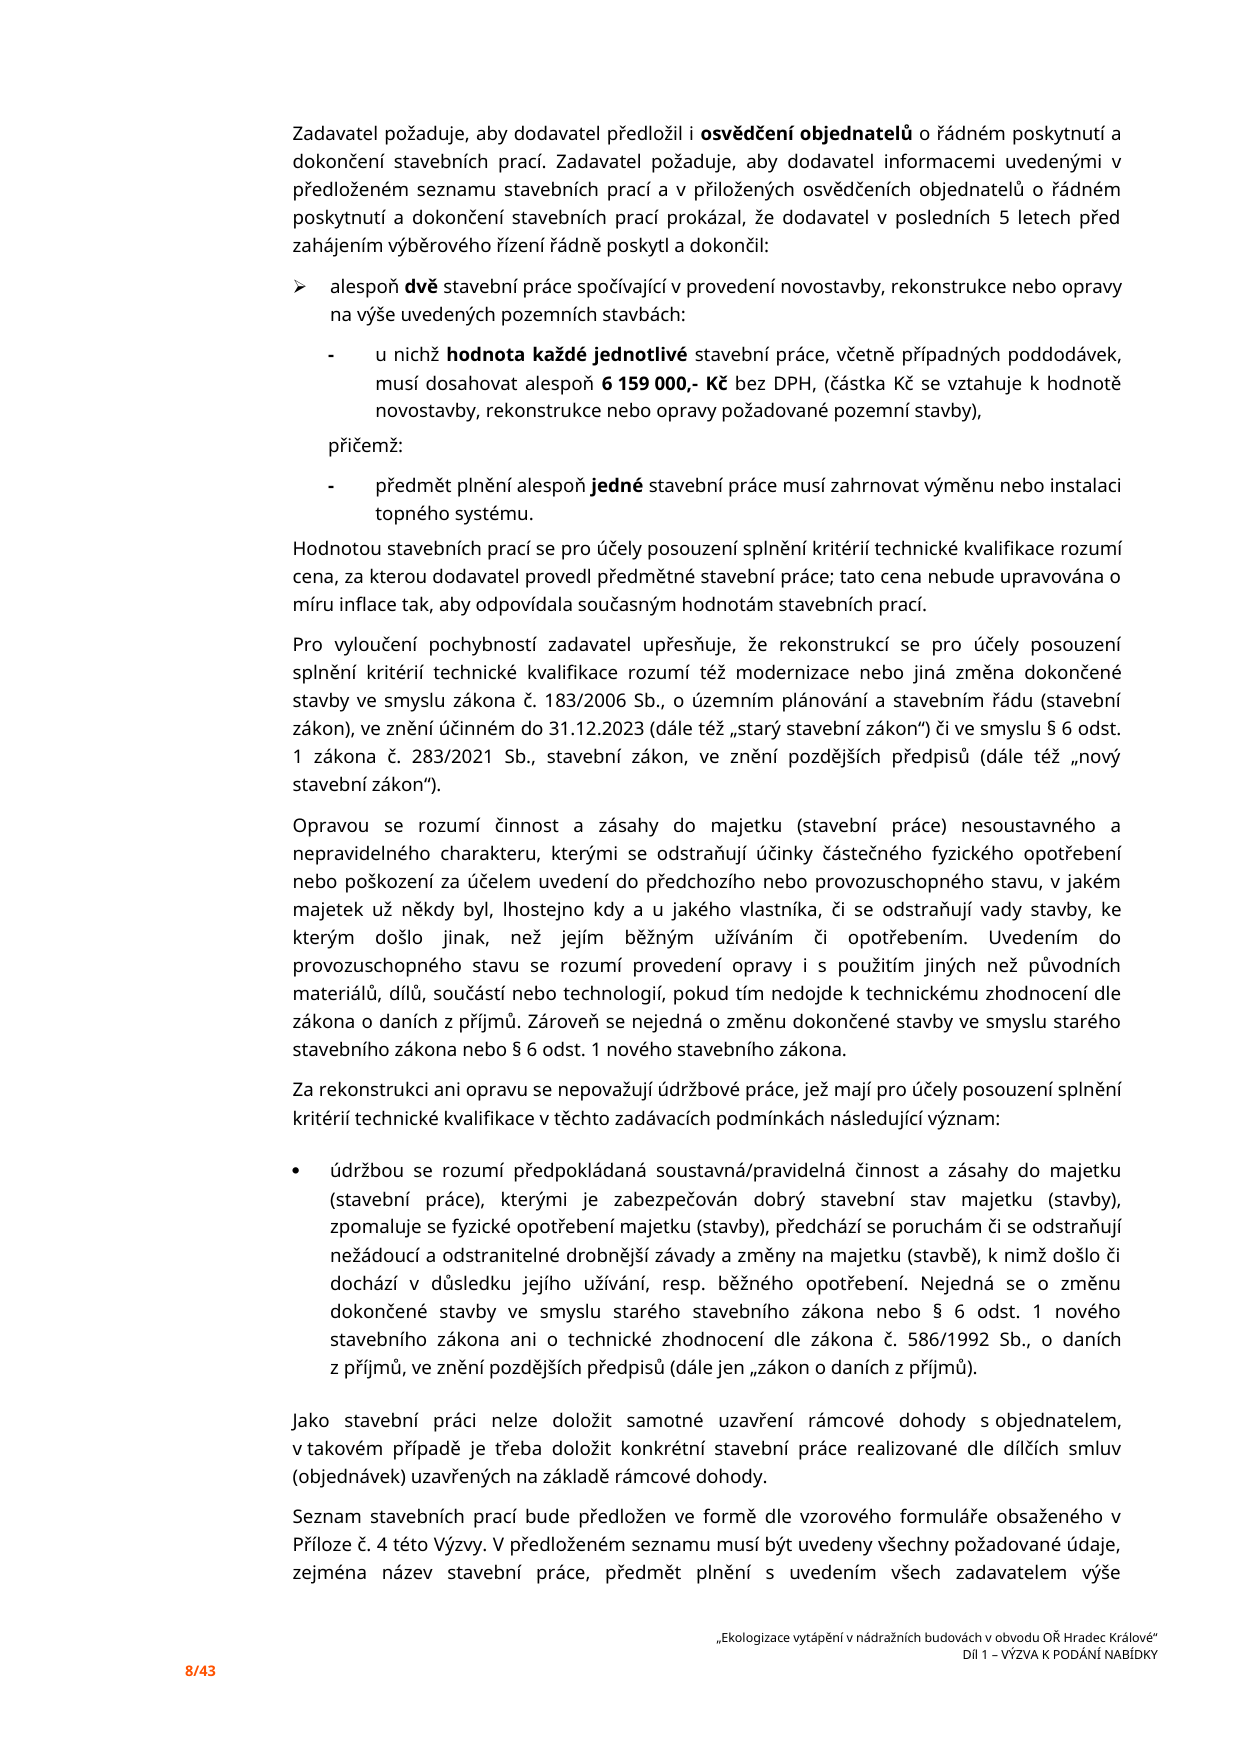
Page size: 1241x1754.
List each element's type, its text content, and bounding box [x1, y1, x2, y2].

text Za rekonstrukci ani opravu se nepovažují údržbové práce, jež mají pro účely posouzení splnění kritérií technické kvalifikace v těchto zadávacích podmínkách následující význam: [292, 1077, 1122, 1130]
text předmět plnění alespoň jedné stavební práce musí zahrnovat výměnu nebo instalaci topného systému. [328, 473, 1122, 526]
text Pro vyloučení pochybností zadavatel upřesňuje, že rekonstrukcí se pro účely posouzení splnění kritérií technické kvalifikace rozumí též modernizace nebo jiná změna dokončené stavby ve smyslu zákona č. 183/2006 Sb., o územním plánování a stavebním řádu (stavební zákon), ve znění účinném do 31.12.2023 (dále též „starý stavební zákon“) či ve smyslu § 6 odst. 1 zákona č. 283/2021 Sb., stavební zákon, ve znění pozdějších předpisů (dále též „nový stavební zákon“). [292, 631, 1122, 797]
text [292, 1503, 1122, 1585]
text Hodnotou stavebních prací se pro účely posouzení splnění kritérií technické kvalifikace rozumí cena, za kterou dodavatel provedl předmětné stavební práce; tato cena nebude upravována o míru inflace tak, aby odpovídala současným hodnotám stavebních prací. [292, 535, 1122, 616]
text přičemž: [328, 432, 1122, 458]
list alespoň dvě stavební práce spočívající v provedení novostavby, rekonstrukce nebo opravy na výše uvedených pozemních stavbách: [292, 273, 1122, 327]
text Opravou se rozumí činnost a zásahy do majetku (stavební práce) nesoustavného a nepravidelného charakteru, kterými se odstraňují účinky částečného fyzického opotřebení nebo poškození za účelem uvedení do předchozího nebo provozuschopného stavu, v jakém majetek už někdy byl, lhostejno kdy a u jakého vlastníka, či se odstraňují vady stavby, ke kterým došlo jinak, než jejím běžným užíváním či opotřebením. Uvedením do provozuschopného stavu se rozumí provedení opravy i s použitím jiných než původních materiálů, dílů, součástí nebo technologií, pokud tím nedojde k technickému zhodnocení dle zákona o daních z příjmů. Zároveň se nejedná o změnu dokončené stavby ve smyslu starého stavebního zákona nebo § 6 odst. 1 nového stavebního zákona. [292, 812, 1122, 1062]
list údržbou se rozumí předpokládaná soustavná/pravidelná činnost a zásahy do majetku (stavební práce), kterými je zabezpečován dobrý stavební stav majetku (stavby), zpomaluje se fyzické opotřebení majetku (stavby), předchází se poruchám či se odstraňují nežádoucí a odstranitelné drobnější závady a změny na majetku (stavbě), k nimž došlo či dochází v důsledku jejího užívání, resp. běžného opotřebení. Nejedná se o změnu dokončené stavby ve smyslu starého stavebního zákona nebo § 6 odst. 1 nového stavebního zákona ani o technické zhodnocení dle zákona č. 586/1992 Sb., o daních z příjmů, ve znění pozdějších předpisů (dále jen „zákon o daních z příjmů). [292, 1158, 1122, 1379]
text u nichž hodnota každé jednotlivé stavební práce, včetně případných poddodávek, musí dosahovat alespoň 6 159 000,- Kč bez DPH, (částka Kč se vztahuje k hodnotě novostavby, rekonstrukce nebo opravy požadované pozemní stavby), [328, 342, 1122, 423]
text Jako stavební práci nelze doložit samotné uzavření rámcové dohody s objednatelem, v takovém případě je třeba doložit konkrétní stavební práce realizované dle dílčích smluv (objednávek) uzavřených na základě rámcové dohody. [292, 1407, 1122, 1488]
text Zadavatel požaduje, aby dodavatel předložil i osvědčení objednatelů o řádném poskytnutí a dokončení stavebních prací. Zadavatel požaduje, aby dodavatel informacemi uvedenými v předloženém seznamu stavebních prací a v přiložených osvědčeních objednatelů o řádném poskytnutí a dokončení stavebních prací prokázal, že dodavatel v posledních 5 letech před zahájením výběrového řízení řádně poskytl a dokončil: [292, 121, 1122, 258]
